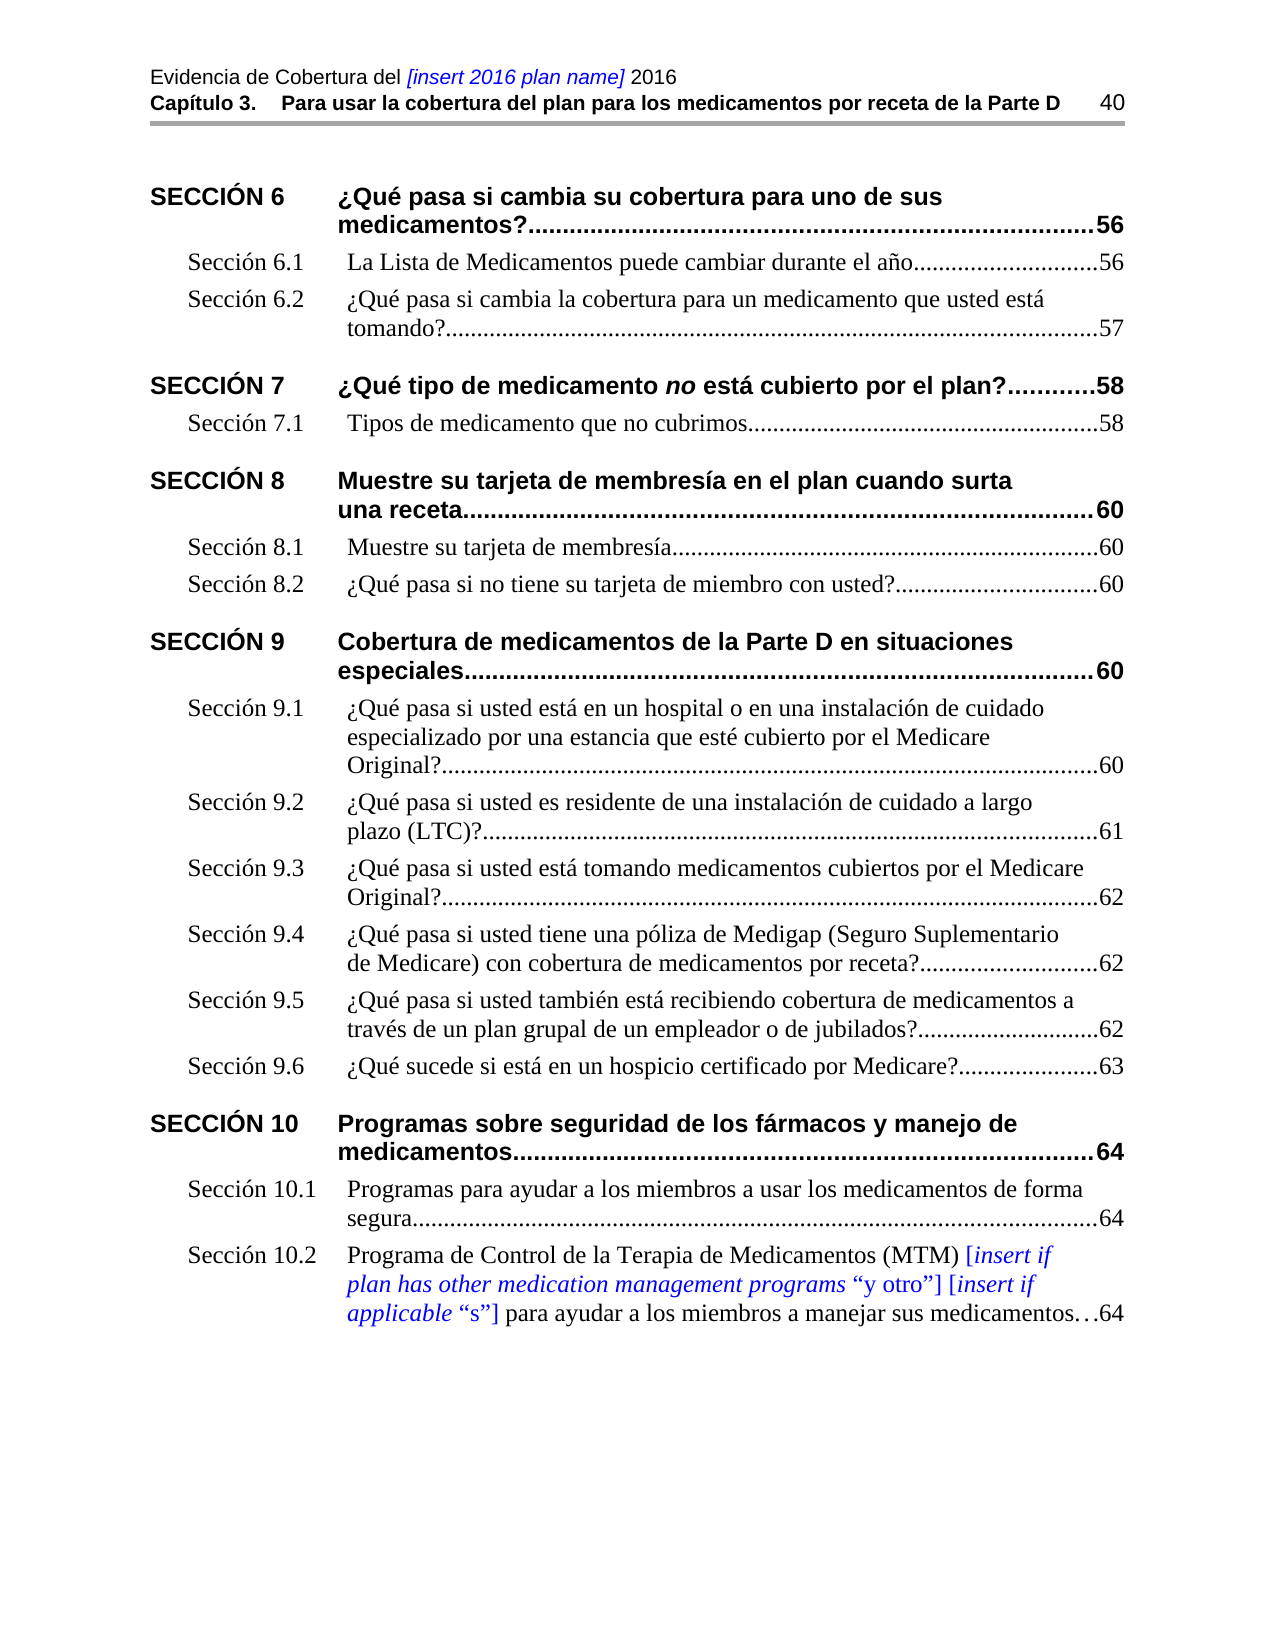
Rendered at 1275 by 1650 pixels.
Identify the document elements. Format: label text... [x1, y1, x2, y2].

text Sección 9.3 ¿Qué pasa si usted está tomando medicamentos cubiertos por el Medicare Original? 62 [187, 853, 1087, 911]
text SECCIÓN 9 Cobertura de medicamentos de la Parte D en situaciones especiales 60 [150, 627, 1050, 684]
text Sección 8.1 Muestre su tarjeta de membresía 60 [187, 532, 1087, 561]
text SECCIÓN 6 ¿Qué pasa si cambia su cobertura para uno de sus medicamentos? 56 [150, 182, 1050, 239]
text Sección 10.1 Programas para ayudar a los miembros a usar los medicamentos de forma segura 64 [187, 1174, 1087, 1232]
text Sección 9.6 ¿Qué sucede si está en un hospicio certificado por Medicare? 63 [187, 1051, 1087, 1079]
text Sección 7.1 Tipos de medicamento que no cubrimos 58 [187, 408, 1087, 437]
text Sección 6.1 La Lista de Medicamentos puede cambiar durante el año 56 [187, 247, 1087, 276]
text Sección 9.4 ¿Qué pasa si usted tiene una póliza de Medigap (Seguro Suplementario de Medicare) con cobertura de medicamentos por receta? 62 [187, 919, 1087, 977]
text Sección 9.1 ¿Qué pasa si usted está en un hospital o en una instalación de cuidado especializado por una estancia que esté cubierto por el Medicare Original? 60 [187, 693, 1087, 779]
text SECCIÓN 8 Muestre su tarjeta de membresía en el plan cuando surta una receta 60 [150, 466, 1050, 524]
text Sección 9.5 ¿Qué pasa si usted también está recibiendo cobertura de medicamentos a través de un plan grupal de un empleador o de jubilados? 62 [187, 985, 1087, 1042]
text Sección 9.2 ¿Qué pasa si usted es residente de una instalación de cuidado a largo plazo (LTC)? 61 [187, 787, 1087, 845]
text Sección 6.2 ¿Qué pasa si cambia la cobertura para un medicamento que usted está tomando? 57 [187, 284, 1087, 342]
text SECCIÓN 10 Programas sobre seguridad de los fármacos y manejo de medicamentos 64 [150, 1109, 1050, 1166]
text Sección 8.2 ¿Qué pasa si no tiene su tarjeta de miembro con usted? 60 [187, 569, 1087, 598]
text SECCIÓN 7 ¿Qué tipo de medicamento no está cubierto por el plan? 58 [150, 371, 1050, 400]
text Sección 10.2 Programa de Control de la Terapia de Medicamentos (MTM) [insert if plan has other medication management programs “y otro”] [insert if applicable “s”] para ayudar a los miembros a manejar sus medicamentos 64 [187, 1240, 1087, 1327]
